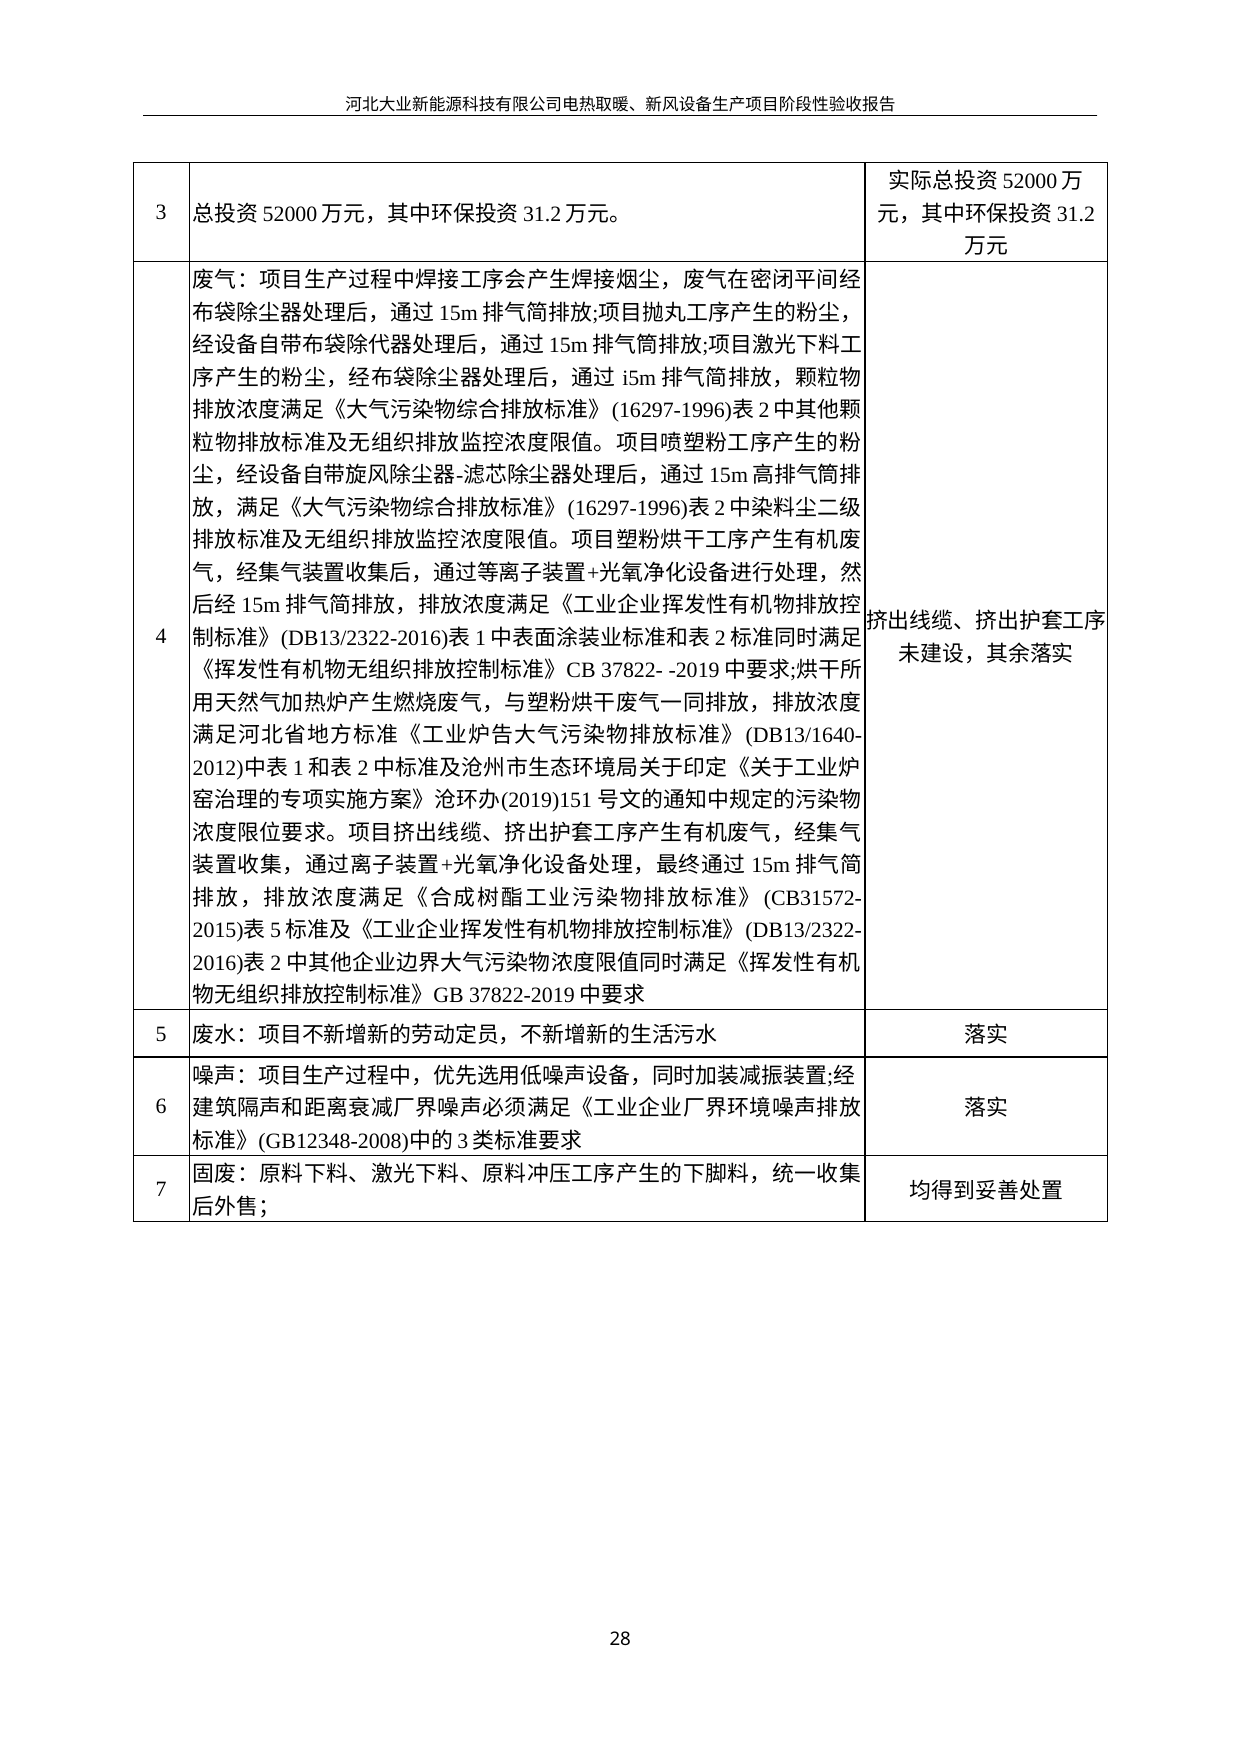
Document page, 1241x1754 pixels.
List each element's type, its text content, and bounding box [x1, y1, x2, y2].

table_cell 落实 [866, 1010, 1107, 1056]
table_cell 挤出线缆、挤出护套工序未建设，其余落实 [866, 262, 1107, 1009]
table_cell 3 [134, 163, 189, 261]
table_cell 总投资52000万元，其中环保投资31.2万元。 [190, 163, 864, 261]
table_cell 废气：项目生产过程中焊接工序会产生焊接烟尘，废气在密闭平间经布袋除尘器处理后，通过15m排气简排放;项目抛丸工序产生的粉尘，经设备自带布袋除代器处理后，通过15m排气筒排放;项目激光下料工序产生的粉尘，经布袋除尘器处理后，通过i5m排气简排放，颗粒物排放浓度满足《大气污染物综合排放标准》(16297-1996)表2中其他颗粒物排放标准及无组织排放监控浓度限值。项目喷塑粉工序产生的粉尘，经设备自带旋风除尘器-滤芯除尘器处理后，通过15m高排气筒排放，满足《大气污染物综合排放标准》(16297-1996)表2中染料尘二级排放标准及无组织排放监控浓度限值。项目塑粉烘干工序产生有机废气，经集气装置收集后，通过等离子装置+光氧净化设备进行处理，然后经15m排气简排放，排放浓度满足《工业企业挥发性有机物排放控制标准》(DB13/2322-2016)表1中表面涂装业标准和表2标准同时满足《挥发性有机物无组织排放控制标准》CB 37822- -2019中要求;烘干所用天然气加热炉产生燃烧废气，与塑粉烘干废气一同排放，排放浓度满足河北省地方标准《工业炉告大气污染物排放标准》(DB13/1640-2012)中表1和表2中标准及沧州市生态环境局关于印定《关于工业炉窑治理的专项实施方案》沧环办(2019)151 号文的通知中规定的污染物浓度限位要求。项目挤出线缆、挤出护套工序产生有机废气，经集气装置收集，通过离子装置+光氧净化设备处理，最终通过15m排气简排放，排放浓度满足《合成树酯工业污染物排放标准》(CB31572-2015)表5标准及《工业企业挥发性有机物排放控制标准》(DB13/2322-2016)表2中其他企业边界大气污染物浓度限值同时满足《挥发性有机物无组织排放控制标准》GB 37822-2019中要求 [190, 262, 864, 1009]
table_cell 6 [134, 1058, 189, 1155]
table_cell 落实 [866, 1058, 1107, 1155]
table_cell 固废：原料下料、激光下料、原料冲压工序产生的下脚料，统一收集后外售； [190, 1156, 864, 1221]
table_cell 废水：项目不新增新的劳动定员，不新增新的生活污水 [190, 1010, 864, 1056]
table_cell 5 [134, 1010, 189, 1056]
table_cell 实际总投资52000万元，其中环保投资31.2万元 [866, 163, 1107, 261]
table_cell 噪声：项目生产过程中，优先选用低噪声设备，同时加装减振装置;经 建筑隔声和距离衰减厂界噪声必须满足《工业企业厂界环境噪声排放标准》(GB12348-2008)中的3类标准要求 [190, 1058, 864, 1155]
table_cell 7 [134, 1156, 189, 1221]
table_cell 均得到妥善处置 [866, 1156, 1107, 1221]
table_cell 4 [134, 262, 189, 1009]
